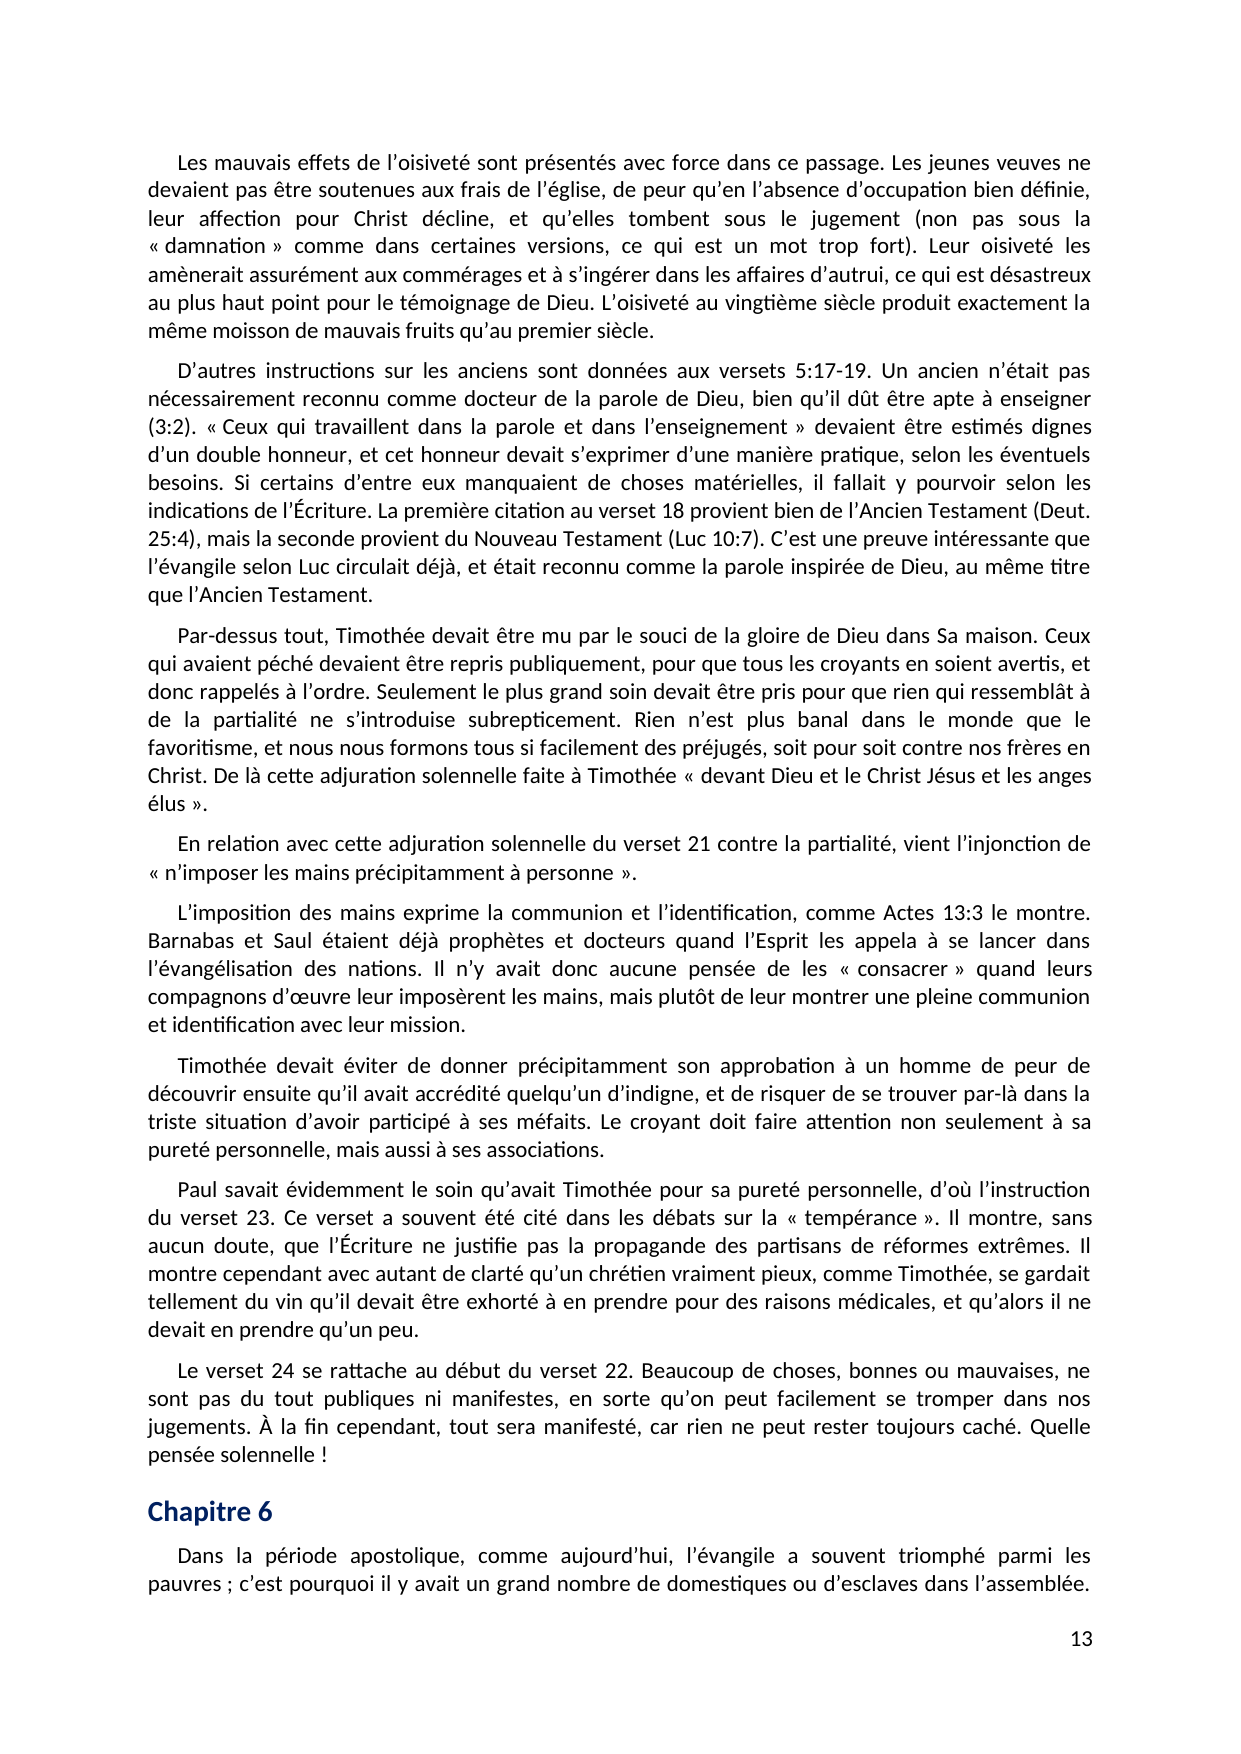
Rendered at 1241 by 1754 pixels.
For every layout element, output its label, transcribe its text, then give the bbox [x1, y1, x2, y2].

text Le verset 24 se rattache au début du verset 22. Beaucoup de choses, bonnes ou mauvaises, ne sont pas du tout publiques ni manifestes, en sorte qu’on peut facilement se tromper dans nos jugements. À la fin cependant, tout sera manifesté, car rien ne peut rester toujours caché. Quelle pensée solennelle ! [148, 1356, 1093, 1468]
subtitle Chapitre 6 [148, 1493, 1093, 1529]
text Par-dessus tout, Timothée devait être mu par le souci de la gloire de Dieu dans Sa maison. Ceux qui avaient péché devaient être repris publiquement, pour que tous les croyants en soient avertis, et donc rappelés à l’ordre. Seulement le plus grand soin devait être pris pour que rien qui ressemblât à de la partialité ne s’introduise subrepticement. Rien n’est plus banal dans le monde que le favoritisme, et nous nous formons tous si facilement des préjugés, soit pour soit contre nos frères en Christ. De là cette adjuration solennelle faite à Timothée « devant Dieu et le Christ Jésus et les anges élus ». [148, 621, 1093, 817]
text D’autres instructions sur les anciens sont données aux versets 5:17-19. Un ancien n’était pas nécessairement reconnu comme docteur de la parole de Dieu, bien qu’il dût être apte à enseigner (3:2). « Ceux qui travaillent dans la parole et dans l’enseignement » devaient être estimés dignes d’un double honneur, et cet honneur devait s’exprimer d’une manière pratique, selon les éventuels besoins. Si certains d’entre eux manquaient de choses matérielles, il fallait y pourvoir selon les indications de l’Écriture. La première citation au verset 18 provient bien de l’Ancien Testament (Deut. 25:4), mais la seconde provient du Nouveau Testament (Luc 10:7). C’est une preuve intéressante que l’évangile selon Luc circulait déjà, et était reconnu comme la parole inspirée de Dieu, au même titre que l’Ancien Testament. [148, 356, 1093, 608]
text Les mauvais effets de l’oisiveté sont présentés avec force dans ce passage. Les jeunes veuves ne devaient pas être soutenues aux frais de l’église, de peur qu’en l’absence d’occupation bien définie, leur affection pour Christ décline, et qu’elles tombent sous le jugement (non pas sous la « damnation » comme dans certaines versions, ce qui est un mot trop fort). Leur oisiveté les amènerait assurément aux commérages et à s’ingérer dans les affaires d’autrui, ce qui est désastreux au plus haut point pour le témoignage de Dieu. L’oisiveté au vingtième siècle produit exactement la même moisson de mauvais fruits qu’au premier siècle. [148, 148, 1093, 344]
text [148, 1541, 1093, 1597]
text Timothée devait éviter de donner précipitamment son approbation à un homme de peur de découvrir ensuite qu’il avait accrédité quelqu’un d’indigne, et de risquer de se trouver par-là dans la triste situation d’avoir participé à ses méfaits. Le croyant doit faire attention non seulement à sa pureté personnelle, mais aussi à ses associations. [148, 1051, 1093, 1163]
text L’imposition des mains exprime la communion et l’identification, comme Actes 13:3 le montre. Barnabas et Saul étaient déjà prophètes et docteurs quand l’Esprit les appela à se lancer dans l’évangélisation des nations. Il n’y avait donc aucune pensée de les « consacrer » quand leurs compagnons d’œuvre leur imposèrent les mains, mais plutôt de leur montrer une pleine communion et identification avec leur mission. [148, 898, 1093, 1038]
text Paul savait évidemment le soin qu’avait Timothée pour sa pureté personnelle, d’où l’instruction du verset 23. Ce verset a souvent été cité dans les débats sur la « tempérance ». Il montre, sans aucun doute, que l’Écriture ne justifie pas la propagande des partisans de réformes extrêmes. Il montre cependant avec autant de clarté qu’un chrétien vraiment pieux, comme Timothée, se gardait tellement du vin qu’il devait être exhorté à en prendre pour des raisons médicales, et qu’alors il ne devait en prendre qu’un peu. [148, 1175, 1093, 1343]
text En relation avec cette adjuration solennelle du verset 21 contre la partialité, vient l’injonction de « n’imposer les mains précipitamment à personne ». [148, 829, 1093, 886]
